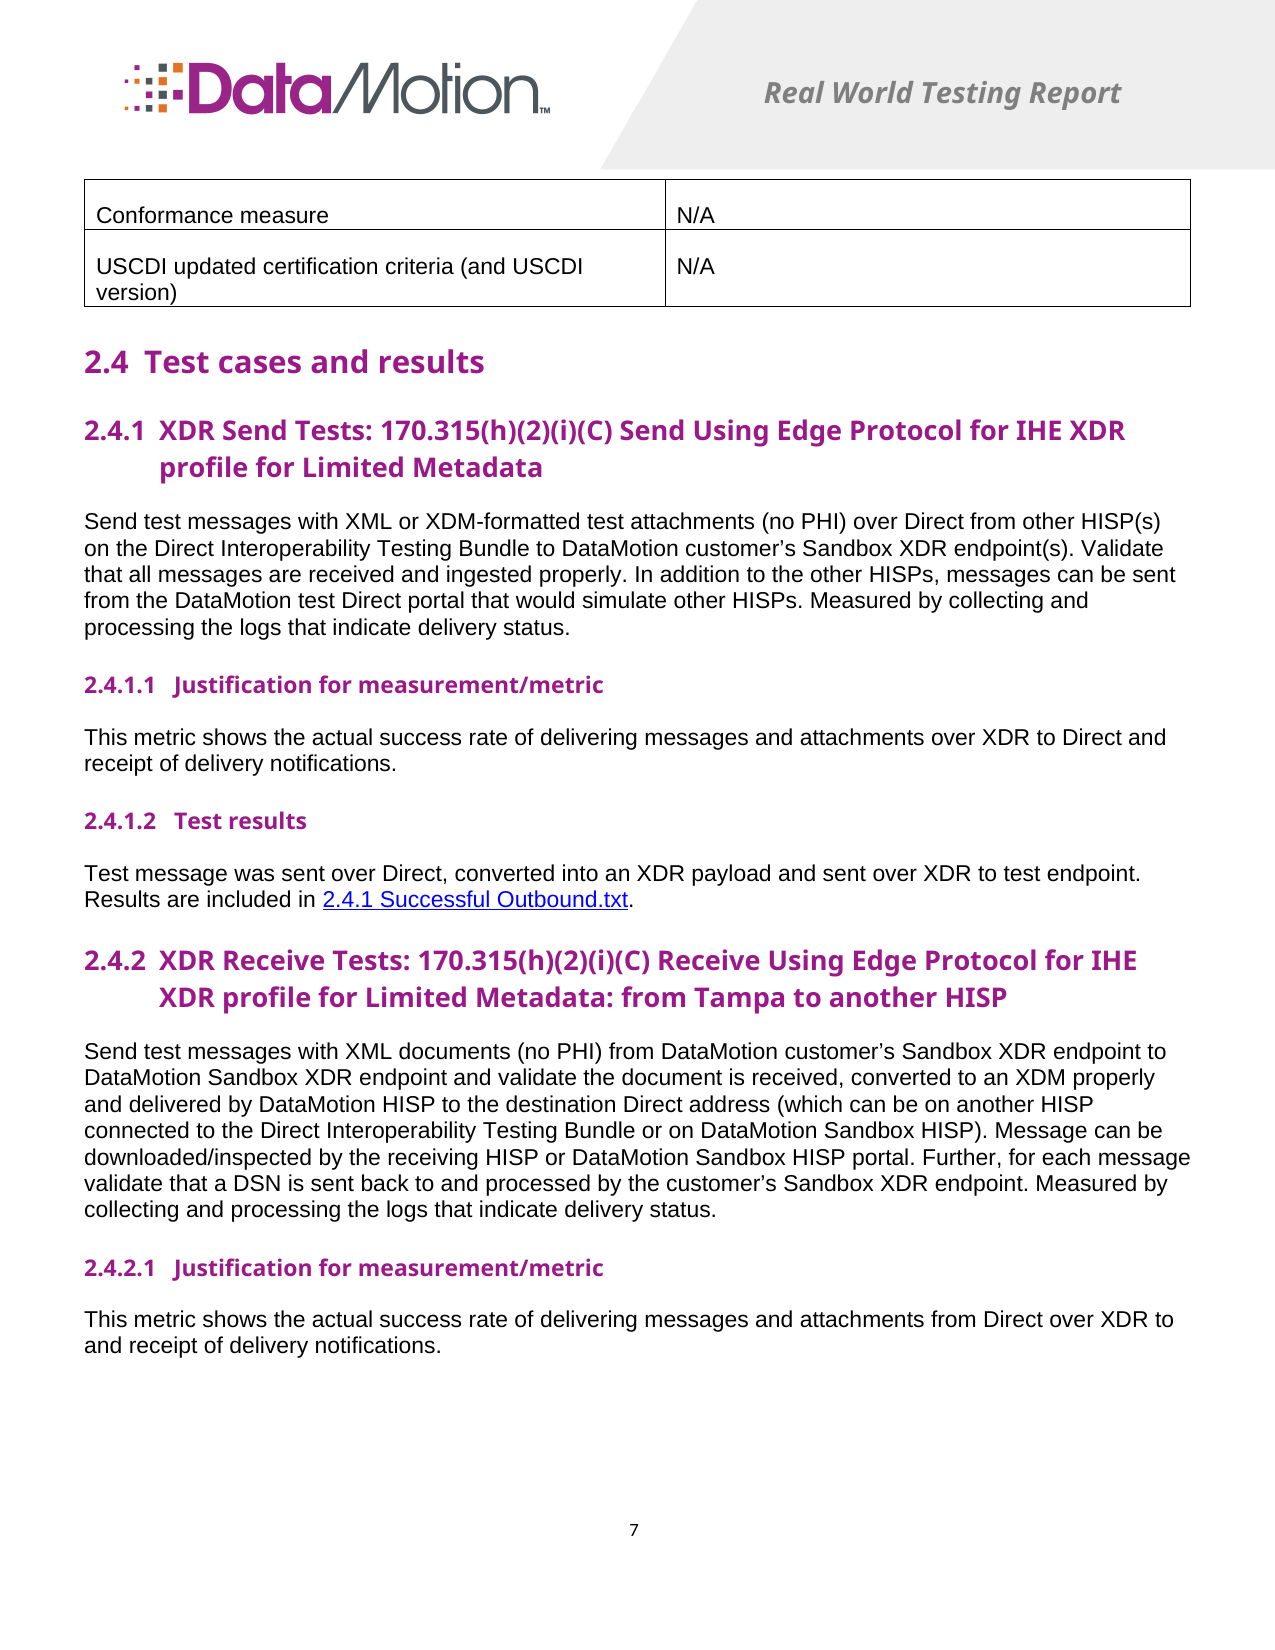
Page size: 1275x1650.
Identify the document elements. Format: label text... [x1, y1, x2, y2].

text This metric shows the actual success rate of delivering messages and attachments from Direct over XDR to and receipt of delivery notifications. [84, 1306, 1191, 1358]
table_cell USCDI updated certification criteria (and USCDI version) [85, 230, 665, 306]
text Test message was sent over Direct, converted into an XDR payload and sent over XDR to test endpoint. Results are included in 2.4.1 Successful Outbound.txt. [84, 859, 1191, 912]
subtitle XDR Receive Tests: 170.315(h)(2)(i)(C) Receive Using Edge Protocol for IHE XDR profile for Limited Metadata: from Tampa to another HISP [84, 941, 1191, 1015]
picture [0, 0, 1275, 179]
table_cell Conformance measure [85, 180, 665, 229]
subtitle Justification for measurement/metric [84, 669, 1191, 701]
text Send test messages with XML or XDM-formatted test attachments (no PHI) over Direct from other HISP(s) on the Direct Interoperability Testing Bundle to DataMotion customer’s Sandbox XDR endpoint(s). Validate that all messages are received and ingested properly. In addition to the other HISPs, messages can be sent from the DataMotion test Direct portal that would simulate other HISPs. Measured by collecting and processing the logs that indicate delivery status. [84, 508, 1191, 640]
table_cell N/A [666, 230, 1190, 306]
subtitle XDR Send Tests: 170.315(h)(2)(i)(C) Send Using Edge Protocol for IHE XDR profile for Limited Metadata [84, 412, 1191, 485]
table_cell N/A [666, 180, 1190, 229]
subtitle Test results [84, 805, 1191, 837]
text This metric shows the actual success rate of delivering messages and attachments over XDR to Direct and receipt of delivery notifications. [84, 723, 1191, 776]
text Send test messages with XML documents (no PHI) from DataMotion customer’s Sandbox XDR endpoint to DataMotion Sandbox XDR endpoint and validate the document is received, converted to an XDM properly and delivered by DataMotion HISP to the destination Direct address (which can be on another HISP connected to the Direct Interoperability Testing Bundle or on DataMotion Sandbox HISP). Message can be downloaded/inspected by the receiving HISP or DataMotion Sandbox HISP portal. Further, for each message validate that a DSN is sent back to and processed by the customer’s Sandbox XDR endpoint. Measured by collecting and processing the logs that indicate delivery status. [84, 1038, 1191, 1222]
subtitle Test cases and results [84, 340, 1191, 382]
subtitle Justification for measurement/metric [84, 1252, 1191, 1283]
